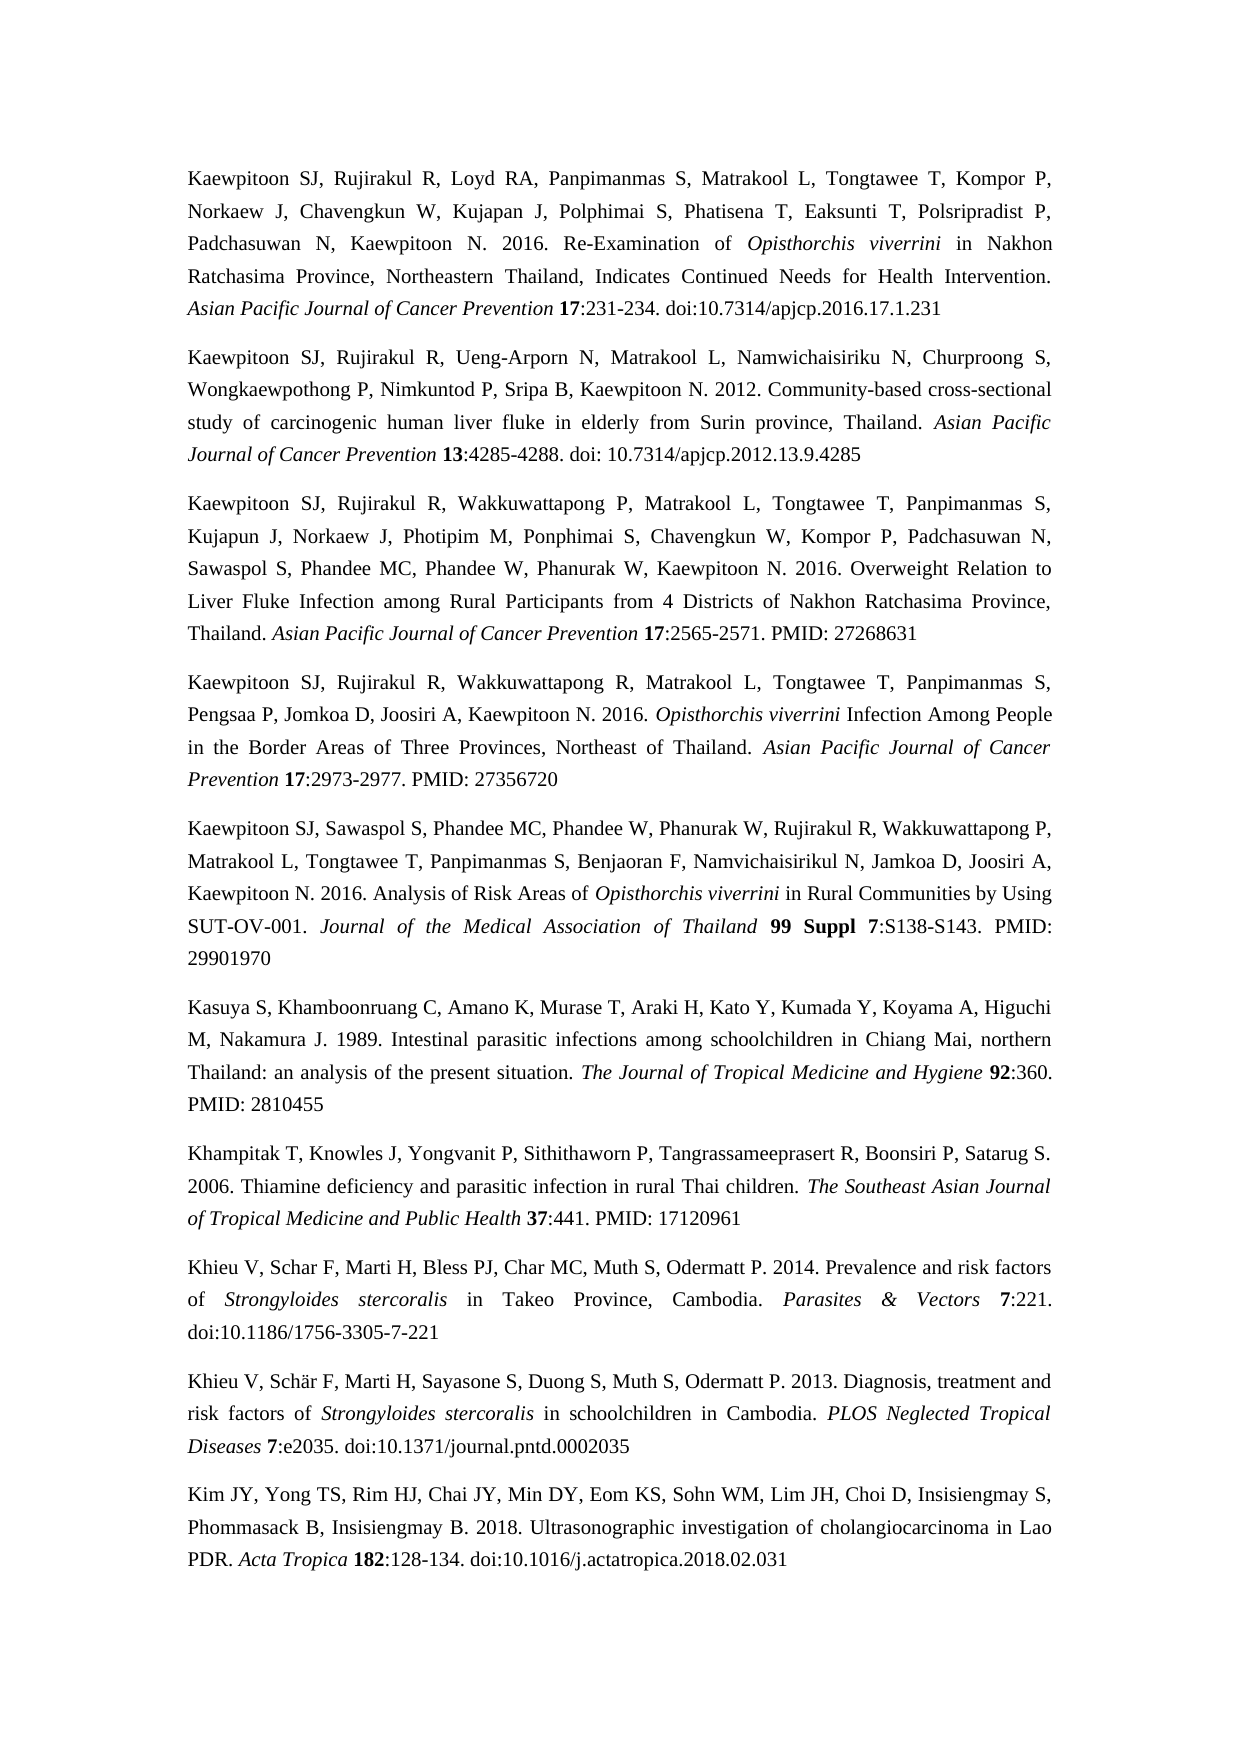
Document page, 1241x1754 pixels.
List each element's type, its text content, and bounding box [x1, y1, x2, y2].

text Kaewpitoon SJ, Rujirakul R, Wakkuwattapong R, Matrakool L, Tongtawee T, Panpimanmas S, Pengsaa P, Jomkoa D, Joosiri A, Kaewpitoon N. 2016. Opisthorchis viverrini Infection Among People in the Border Areas of Three Provinces, Northeast of Thailand. Asian Pacific Journal of Cancer Prevention 17:2973-2977. PMID: 27356720 [187, 666, 1053, 796]
text Khampitak T, Knowles J, Yongvanit P, Sithithaworn P, Tangrassameeprasert R, Boonsiri P, Satarug S. 2006. Thiamine deficiency and parasitic infection in rural Thai children. The Southeast Asian Journal of Tropical Medicine and Public Health 37:441. PMID: 17120961 [187, 1137, 1053, 1234]
text Kasuya S, Khamboonruang C, Amano K, Murase T, Araki H, Kato Y, Kumada Y, Koyama A, Higuchi M, Nakamura J. 1989. Intestinal parasitic infections among schoolchildren in Chiang Mai, northern Thailand: an analysis of the present situation. The Journal of Tropical Medicine and Hygiene 92:360. PMID: 2810455 [187, 991, 1053, 1121]
text Kaewpitoon SJ, Sawaspol S, Phandee MC, Phandee W, Phanurak W, Rujirakul R, Wakkuwattapong P, Matrakool L, Tongtawee T, Panpimanmas S, Benjaoran F, Namvichaisirikul N, Jamkoa D, Joosiri A, Kaewpitoon N. 2016. Analysis of Risk Areas of Opisthorchis viverrini in Rural Communities by Using SUT-OV-001. Journal of the Medical Association of Thailand 99 Suppl 7:S138-S143. PMID: 29901970 [187, 812, 1053, 974]
text Khieu V, Schar F, Marti H, Bless PJ, Char MC, Muth S, Odermatt P. 2014. Prevalence and risk factors of Strongyloides stercoralis in Takeo Province, Cambodia. Parasites & Vectors 7:221. doi:10.1186/1756-3305-7-221 [187, 1251, 1053, 1348]
text Kaewpitoon SJ, Rujirakul R, Ueng-Arporn N, Matrakool L, Namwichaisiriku N, Churproong S, Wongkaewpothong P, Nimkuntod P, Sripa B, Kaewpitoon N. 2012. Community-based cross-sectional study of carcinogenic human liver fluke in elderly from Surin province, Thailand. Asian Pacific Journal of Cancer Prevention 13:4285-4288. doi: 10.7314/apjcp.2012.13.9.4285 [187, 341, 1053, 471]
text Kim JY, Yong TS, Rim HJ, Chai JY, Min DY, Eom KS, Sohn WM, Lim JH, Choi D, Insisiengmay S, Phommasack B, Insisiengmay B. 2018. Ultrasonographic investigation of cholangiocarcinoma in Lao PDR. Acta Tropica 182:128-134. doi:10.1016/j.actatropica.2018.02.031 [187, 1478, 1053, 1576]
text Kaewpitoon SJ, Rujirakul R, Loyd RA, Panpimanmas S, Matrakool L, Tongtawee T, Kompor P, Norkaew J, Chavengkun W, Kujapan J, Polphimai S, Phatisena T, Eaksunti T, Polsripradist P, Padchasuwan N, Kaewpitoon N. 2016. Re-Examination of Opisthorchis viverrini in Nakhon Ratchasima Province, Northeastern Thailand, Indicates Continued Needs for Health Intervention. Asian Pacific Journal of Cancer Prevention 17:231-234. doi:10.7314/apjcp.2016.17.1.231 [187, 162, 1053, 324]
text Kaewpitoon SJ, Rujirakul R, Wakkuwattapong P, Matrakool L, Tongtawee T, Panpimanmas S, Kujapun J, Norkaew J, Photipim M, Ponphimai S, Chavengkun W, Kompor P, Padchasuwan N, Sawaspol S, Phandee MC, Phandee W, Phanurak W, Kaewpitoon N. 2016. Overweight Relation to Liver Fluke Infection among Rural Participants from 4 Districts of Nakhon Ratchasima Province, Thailand. Asian Pacific Journal of Cancer Prevention 17:2565-2571. PMID: 27268631 [187, 487, 1053, 649]
text Khieu V, Schär F, Marti H, Sayasone S, Duong S, Muth S, Odermatt P. 2013. Diagnosis, treatment and risk factors of Strongyloides stercoralis in schoolchildren in Cambodia. PLOS Neglected Tropical Diseases 7:e2035. doi:10.1371/journal.pntd.0002035 [187, 1364, 1053, 1462]
